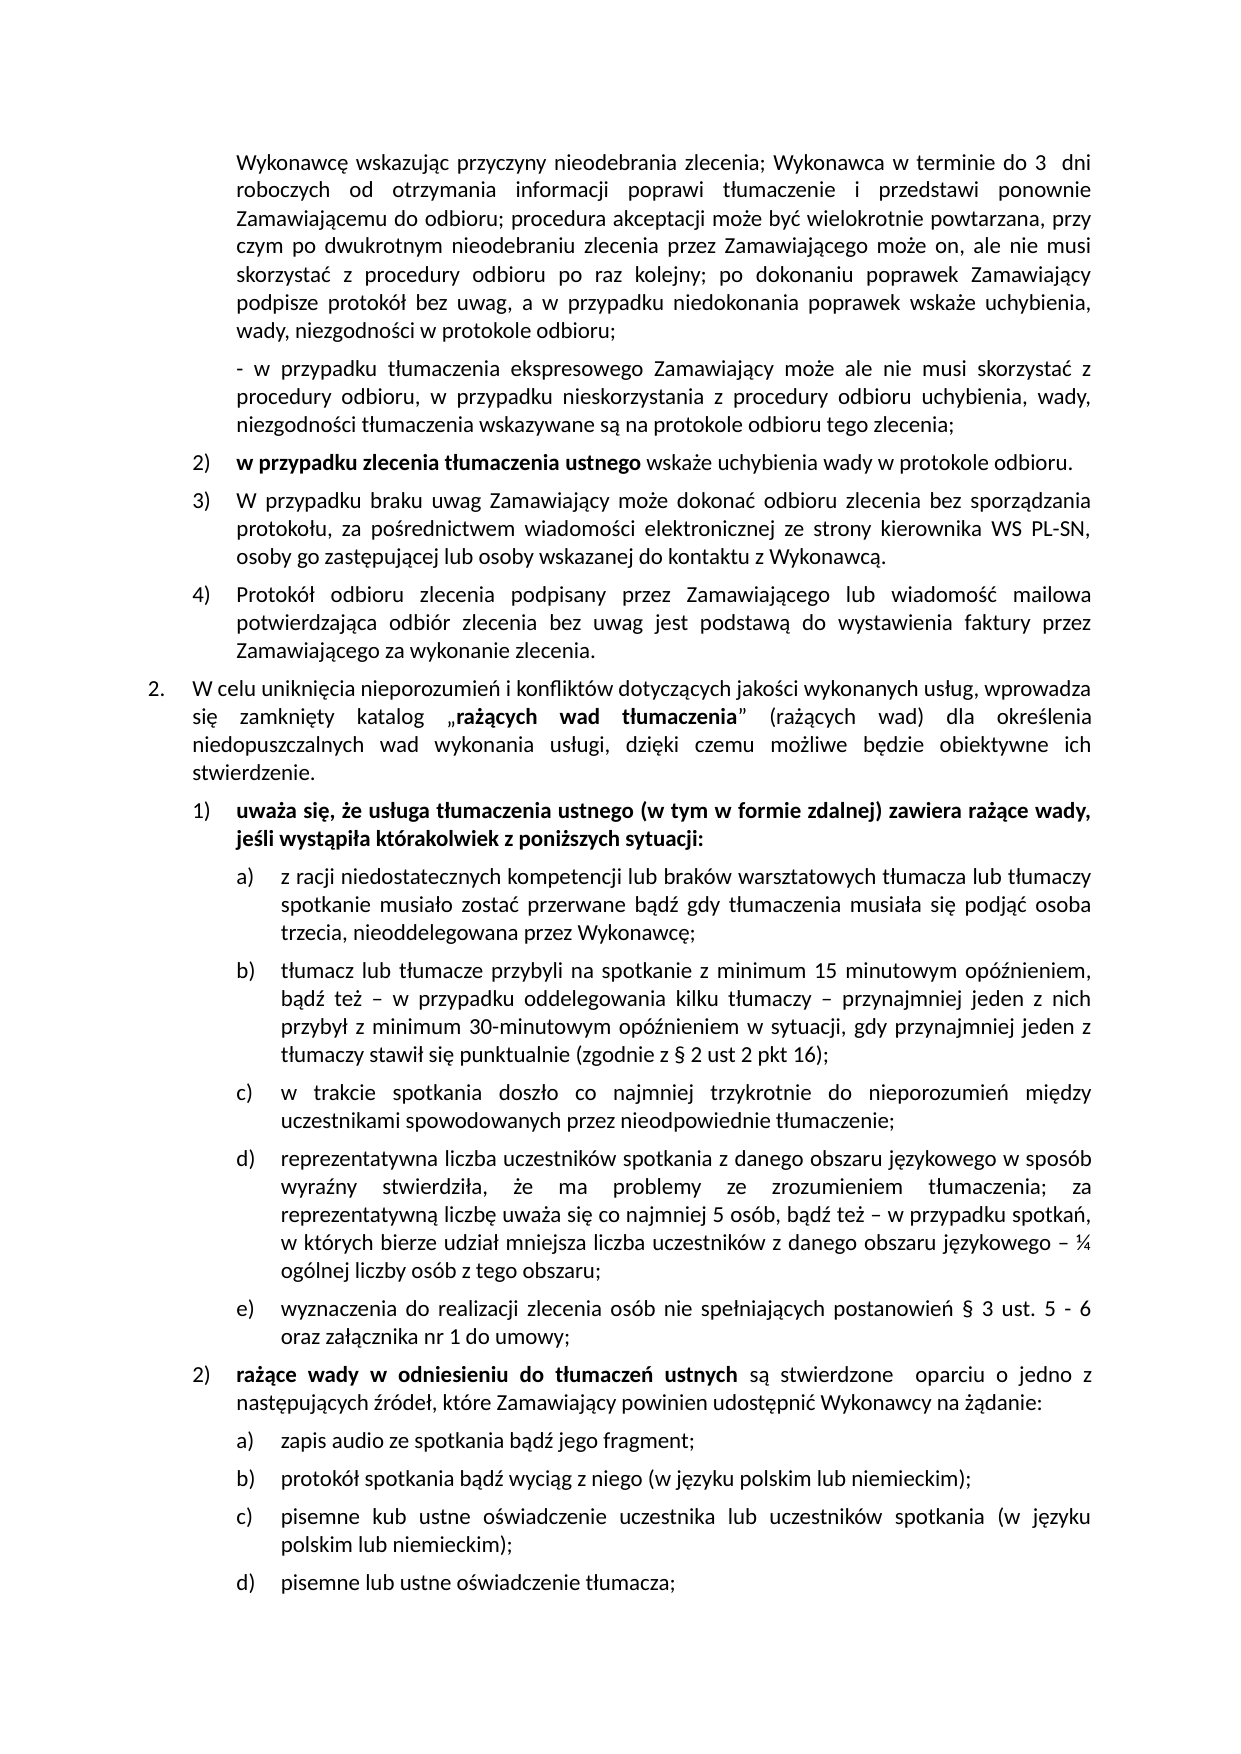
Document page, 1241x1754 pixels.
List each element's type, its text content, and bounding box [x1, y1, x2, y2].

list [192, 148, 1093, 344]
list W przypadku braku uwag Zamawiający może dokonać odbioru zlecenia bez sporządzania protokołu, za pośrednictwem wiadomości elektronicznej ze strony kierownika WS PL-SN, osoby go zastępującej lub osoby wskazanej do kontaktu z Wykonawcą. [192, 486, 1093, 570]
list pisemne lub ustne oświadczenie tłumacza; [236, 1568, 1093, 1597]
list uważa się, że usługa tłumaczenia ustnego (w tym w formie zdalnej) zawiera rażące wady, jeśli wystąpiła którakolwiek z poniższych sytuacji: [192, 796, 1093, 852]
list Protokół odbioru zlecenia podpisany przez Zamawiającego lub wiadomość mailowa potwierdzająca odbiór zlecenia bez uwag jest podstawą do wystawienia faktury przez Zamawiającego za wykonanie zlecenia. [192, 580, 1093, 664]
list rażące wady w odniesieniu do tłumaczeń ustnych są stwierdzone oparciu o jedno z następujących źródeł, które Zamawiający powinien udostępnić Wykonawcy na żądanie: [192, 1360, 1093, 1416]
list zapis audio ze spotkania bądź jego fragment; [236, 1426, 1093, 1454]
list z racji niedostatecznych kompetencji lub braków warsztatowych tłumacza lub tłumaczy spotkanie musiało zostać przerwane bądź gdy tłumaczenia musiała się podjąć osoba trzecia, nieoddelegowana przez Wykonawcę; [236, 862, 1093, 946]
list tłumacz lub tłumacze przybyli na spotkanie z minimum 15 minutowym opóźnieniem, bądź też – w przypadku oddelegowania kilku tłumaczy – przynajmniej jeden z nich przybył z minimum 30-minutowym opóźnieniem w sytuacji, gdy przynajmniej jeden z tłumaczy stawił się punktualnie (zgodnie z § 2 ust 2 pkt 16); [236, 956, 1093, 1068]
list w przypadku zlecenia tłumaczenia ustnego wskaże uchybienia wady w protokole odbioru. [192, 448, 1093, 476]
list W celu uniknięcia nieporozumień i konfliktów dotyczących jakości wykonanych usług, wprowadza się zamknięty katalog „rażących wad tłumaczenia” (rażących wad) dla określenia niedopuszczalnych wad wykonania usługi, dzięki czemu możliwe będzie obiektywne ich stwierdzenie. [148, 674, 1093, 786]
list pisemne kub ustne oświadczenie uczestnika lub uczestników spotkania (w języku polskim lub niemieckim); [236, 1502, 1093, 1558]
list protokół spotkania bądź wyciąg z niego (w języku polskim lub niemieckim); [236, 1464, 1093, 1492]
list reprezentatywna liczba uczestników spotkania z danego obszaru językowego w sposób wyraźny stwierdziła, że ma problemy ze zrozumieniem tłumaczenia; za reprezentatywną liczbę uważa się co najmniej 5 osób, bądź też – w przypadku spotkań, w których bierze udział mniejsza liczba uczestników z danego obszaru językowego – ¼ ogólnej liczby osób z tego obszaru; [236, 1144, 1093, 1284]
list w trakcie spotkania doszło co najmniej trzykrotnie do nieporozumień między uczestnikami spowodowanych przez nieodpowiednie tłumaczenie; [236, 1078, 1093, 1134]
text - w przypadku tłumaczenia ekspresowego Zamawiający może ale nie musi skorzystać z procedury odbioru, w przypadku nieskorzystania z procedury odbioru uchybienia, wady, niezgodności tłumaczenia wskazywane są na protokole odbioru tego zlecenia; [236, 354, 1093, 438]
list wyznaczenia do realizacji zlecenia osób nie spełniających postanowień § 3 ust. 5 - 6 oraz załącznika nr 1 do umowy; [236, 1294, 1093, 1350]
